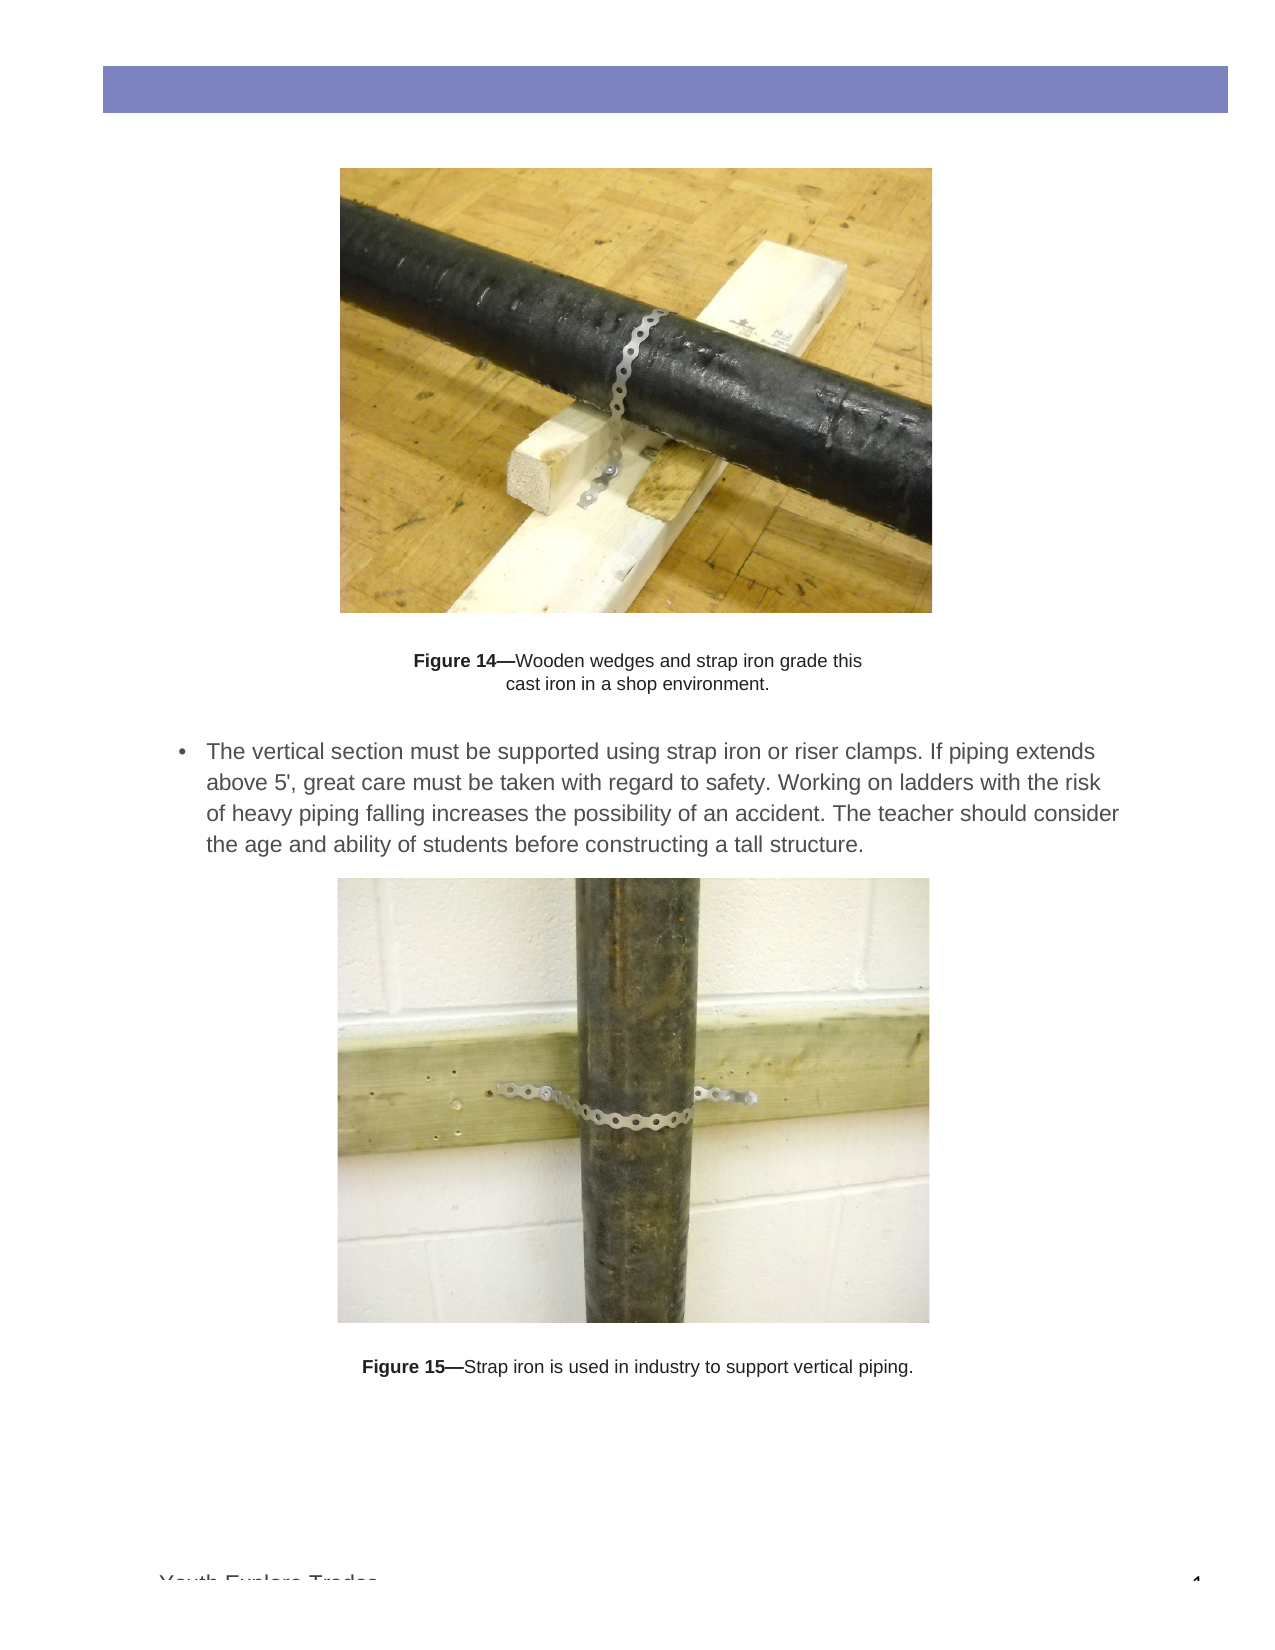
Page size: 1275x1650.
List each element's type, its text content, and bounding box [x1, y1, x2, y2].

picture [337, 878, 930, 1323]
text Figure 15—Strap iron is used in industry to support vertical piping. [269, 1356, 1006, 1378]
list The vertical section must be supported using strap iron or riser clamps. If piping extends above 5', great care must be taken with regard to safety. Working on ladders with the risk [178, 738, 1104, 795]
text Figure 14—Wooden wedges and strap iron grade this cast iron in a shop environment. [413, 650, 862, 694]
text of heavy piping falling increases the possibility of an accident. The teacher should consider the age and ability of students before constructing a tall structure. [206, 800, 1133, 857]
picture [340, 168, 933, 613]
